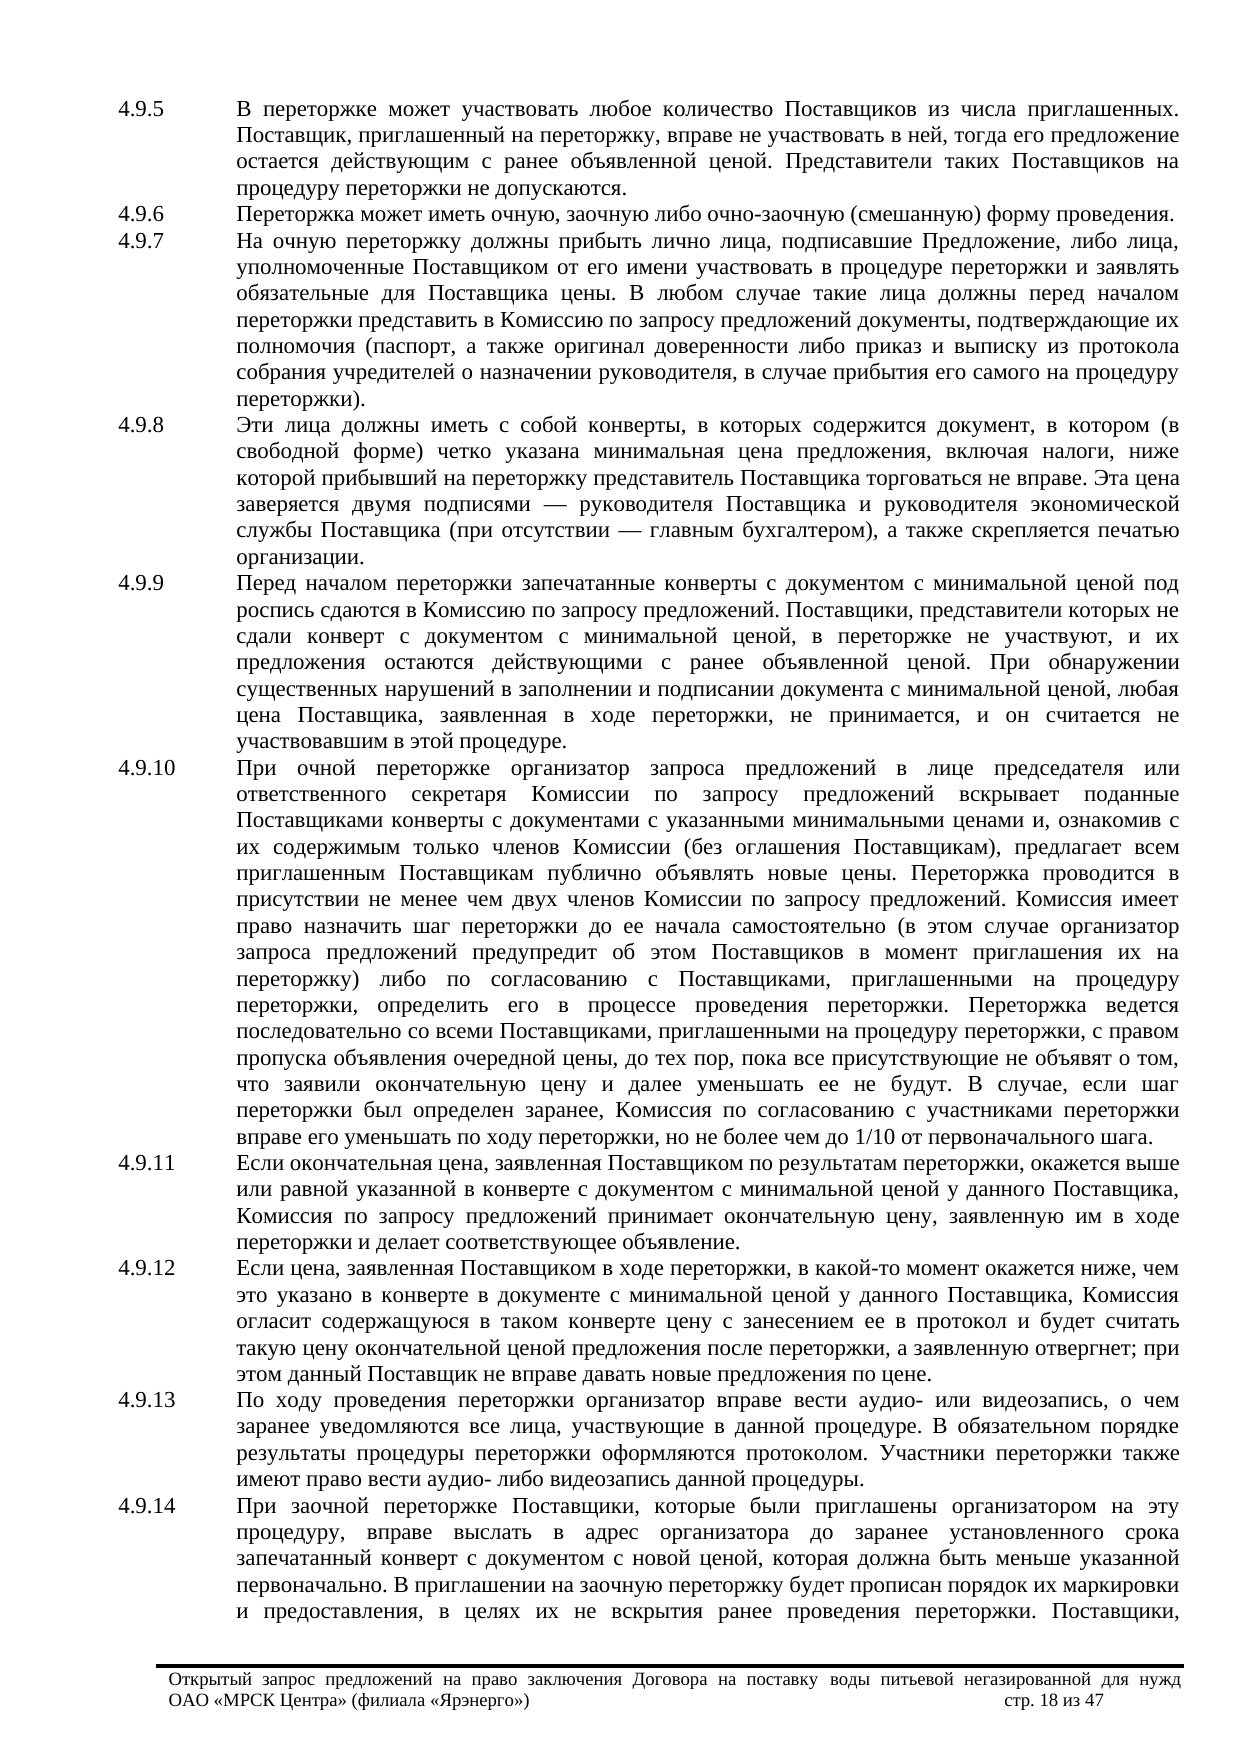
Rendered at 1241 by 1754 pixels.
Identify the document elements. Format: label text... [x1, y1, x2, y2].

list Перед началом переторжки запечатанные конверты с документом с минимальной ценой под роспись сдаются в Комиссию по запросу предложений. Поставщики, представители которых не сдали конверт с документом с минимальной ценой, в переторжке не участвуют, и их предложения остаются действующими с ранее объявленной ценой. При обнаружении существенных нарушений в заполнении и подписании документа с минимальной ценой, любая цена Поставщика, заявленная в ходе переторжки, не принимается, и он считается не участвовавшим в этой процедуре. [118, 569, 1181, 754]
list При очной переторжке организатор запроса предложений в лице председателя или ответственного секретаря Комиссии по запросу предложений вскрывает поданные Поставщиками конверты с документами с указанными минимальными ценами и, ознакомив с их содержимым только членов Комиссии (без оглашения Поставщикам), предлагает всем приглашенным Поставщикам публично объявлять новые цены. Переторжка проводится в присутствии не менее чем двух членов Комиссии по запросу предложений. Комиссия имеет право назначить шаг переторжки до ее начала самостоятельно (в этом случае организатор запроса предложений предупредит об этом Поставщиков в момент приглашения их на переторжку) либо по согласованию с Поставщиками, приглашенными на процедуру переторжки, определить его в процессе проведения переторжки. Переторжка ведется последовательно со всеми Поставщиками, приглашенными на процедуру переторжки, с правом пропуска объявления очередной цены, до тех пор, пока все присутствующие не объявят о том, что заявили окончательную цену и далее уменьшать ее не будут. В случае, если шаг переторжки был определен заранее, Комиссия по согласованию с участниками переторжки вправе его уменьшать по ходу переторжки, но не более чем до 1/10 от первоначального шага. [118, 754, 1181, 1149]
list На очную переторжку должны прибыть лично лица, подписавшие Предложение, либо лица, уполномоченные Поставщиком от его имени участвовать в процедуре переторжки и заявлять обязательные для Поставщика цены. В любом случае такие лица должны перед началом переторжки представить в Комиссию по запросу предложений документы, подтверждающие их полномочия (паспорт, а также оригинал доверенности либо приказ и выписку из протокола собрания учредителей о назначении руководителя, в случае прибытия его самого на процедуру переторжки). [118, 227, 1181, 411]
list В переторжке может участвовать любое количество Поставщиков из числа приглашенных. Поставщик, приглашенный на переторжку, вправе не участвовать в ней, тогда его предложение остается действующим с ранее объявленной ценой. Представители таких Поставщиков на процедуру переторжки не допускаются. [118, 95, 1181, 200]
list Переторжка может иметь очную, заочную либо очно-заочную (смешанную) форму проведения. [118, 200, 1181, 227]
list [118, 1492, 1181, 1623]
list По ходу проведения переторжки организатор вправе вести аудио- или видеозапись, о чем заранее уведомляются все лица, участвующие в данной процедуре. В обязательном порядке результаты процедуры переторжки оформляются протоколом. Участники переторжки также имеют право вести аудио- либо видеозапись данной процедуры. [118, 1386, 1181, 1492]
list Эти лица должны иметь с собой конверты, в которых содержится документ, в котором (в свободной форме) четко указана минимальная цена предложения, включая налоги, ниже которой прибывший на переторжку представитель Поставщика торговаться не вправе. Эта цена заверяется двумя подписями — руководителя Поставщика и руководителя экономической службы Поставщика (при отсутствии — главным бухгалтером), а также скрепляется печатью организации. [118, 411, 1181, 569]
list Если окончательная цена, заявленная Поставщиком по результатам переторжки, окажется выше или равной указанной в конверте с документом с минимальной ценой у данного Поставщика, Комиссия по запросу предложений принимает окончательную цену, заявленную им в ходе переторжки и делает соответствующее объявление. [118, 1149, 1181, 1254]
list Если цена, заявленная Поставщиком в ходе переторжки, в какой-то момент окажется ниже, чем это указано в конверте в документе с минимальной ценой у данного Поставщика, Комиссия огласит содержащуюся в таком конверте цену с занесением ее в протокол и будет считать такую цену окончательной ценой предложения после переторжки, а заявленную отвергнет; при этом данный Поставщик не вправе давать новые предложения по цене. [118, 1254, 1181, 1386]
